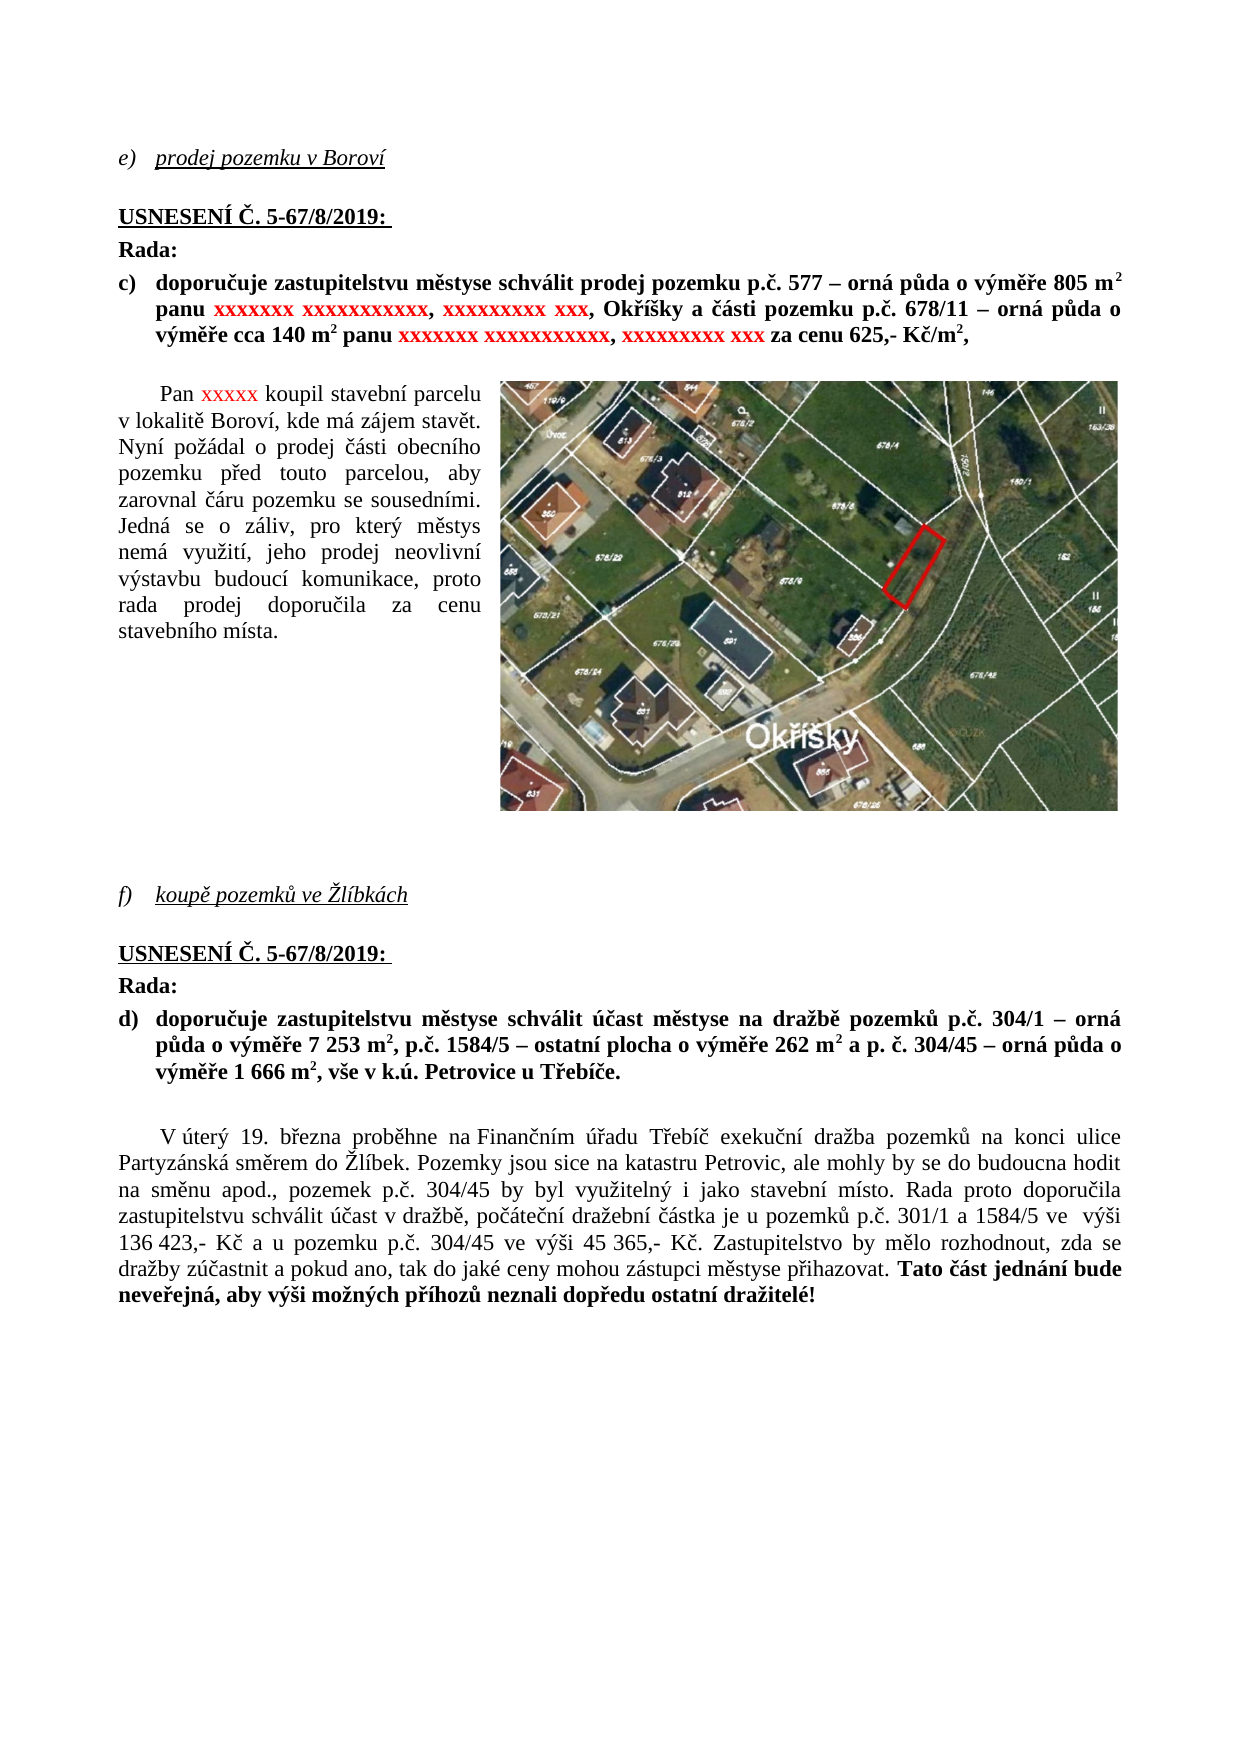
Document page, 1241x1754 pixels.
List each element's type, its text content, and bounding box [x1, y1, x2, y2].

picture [498, 381, 1118, 810]
text Pan xxxxx koupil stavební parcelu v lokalitě Boroví, kde má zájem stavět. Nyní požádal o prodej části obecního pozemku před touto parcelou, aby zarovnal čáru pozemku se sousedními. Jedná se o záliv, pro který městys nemá využití, jeho prodej neovlivní výstavbu budoucí komunikace, proto rada prodej doporučila za cenu stavebního místa. [118, 380, 1122, 644]
text Rada: [118, 973, 1122, 999]
text Rada: [118, 236, 1122, 262]
list doporučuje zastupitelstvu městyse schválit účast městyse na dražbě pozemků p.č. 304/1 – orná půda o výměře 7 253 m2, p.č. 1584/5 – ostatní plocha o výměře 262 m2 a p. č. 304/45 – orná půda o výměře 1 666 m2, vše v k.ú. Petrovice u Třebíče. [118, 1005, 1122, 1084]
text Usnesení Č. 5-67/8/2019: [118, 940, 1122, 966]
list koupě pozemků ve Žlíbkách [118, 881, 1122, 907]
list prodej pozemku v Boroví [118, 144, 1122, 171]
text V úterý 19. března proběhne na Finančním úřadu Třebíč exekuční dražba pozemků na konci ulice Partyzánská směrem do Žlíbek. Pozemky jsou sice na katastru Petrovic, ale mohly by se do budoucna hodit na směnu apod., pozemek p.č. 304/45 by byl využitelný i jako stavební místo. Rada proto doporučila zastupitelstvu schválit účast v dražbě, počáteční dražební částka je u pozemků p.č. 301/1 a 1584/5 ve výši 136 423,- Kč a u pozemku p.č. 304/45 ve výši 45 365,- Kč. Zastupitelstvo by mělo rozhodnout, zda se dražby zúčastnit a pokud ano, tak do jaké ceny mohou zástupci městyse přihazovat. Tato část jednání bude neveřejná, aby výši možných příhozů neznali dopředu ostatní dražitelé! [118, 1123, 1122, 1308]
list doporučuje zastupitelstvu městyse schválit prodej pozemku p.č. 577 – orná půda o výměře 805 m2 panu xxxxxxx xxxxxxxxxxx, xxxxxxxxx xxx, Okříšky a části pozemku p.č. 678/11 – orná půda o výměře cca 140 m2 panu xxxxxxx xxxxxxxxxxx, xxxxxxxxx xxx za cenu 625,- Kč/m2, [118, 269, 1122, 348]
text Usnesení Č. 5-67/8/2019: [118, 203, 1122, 230]
